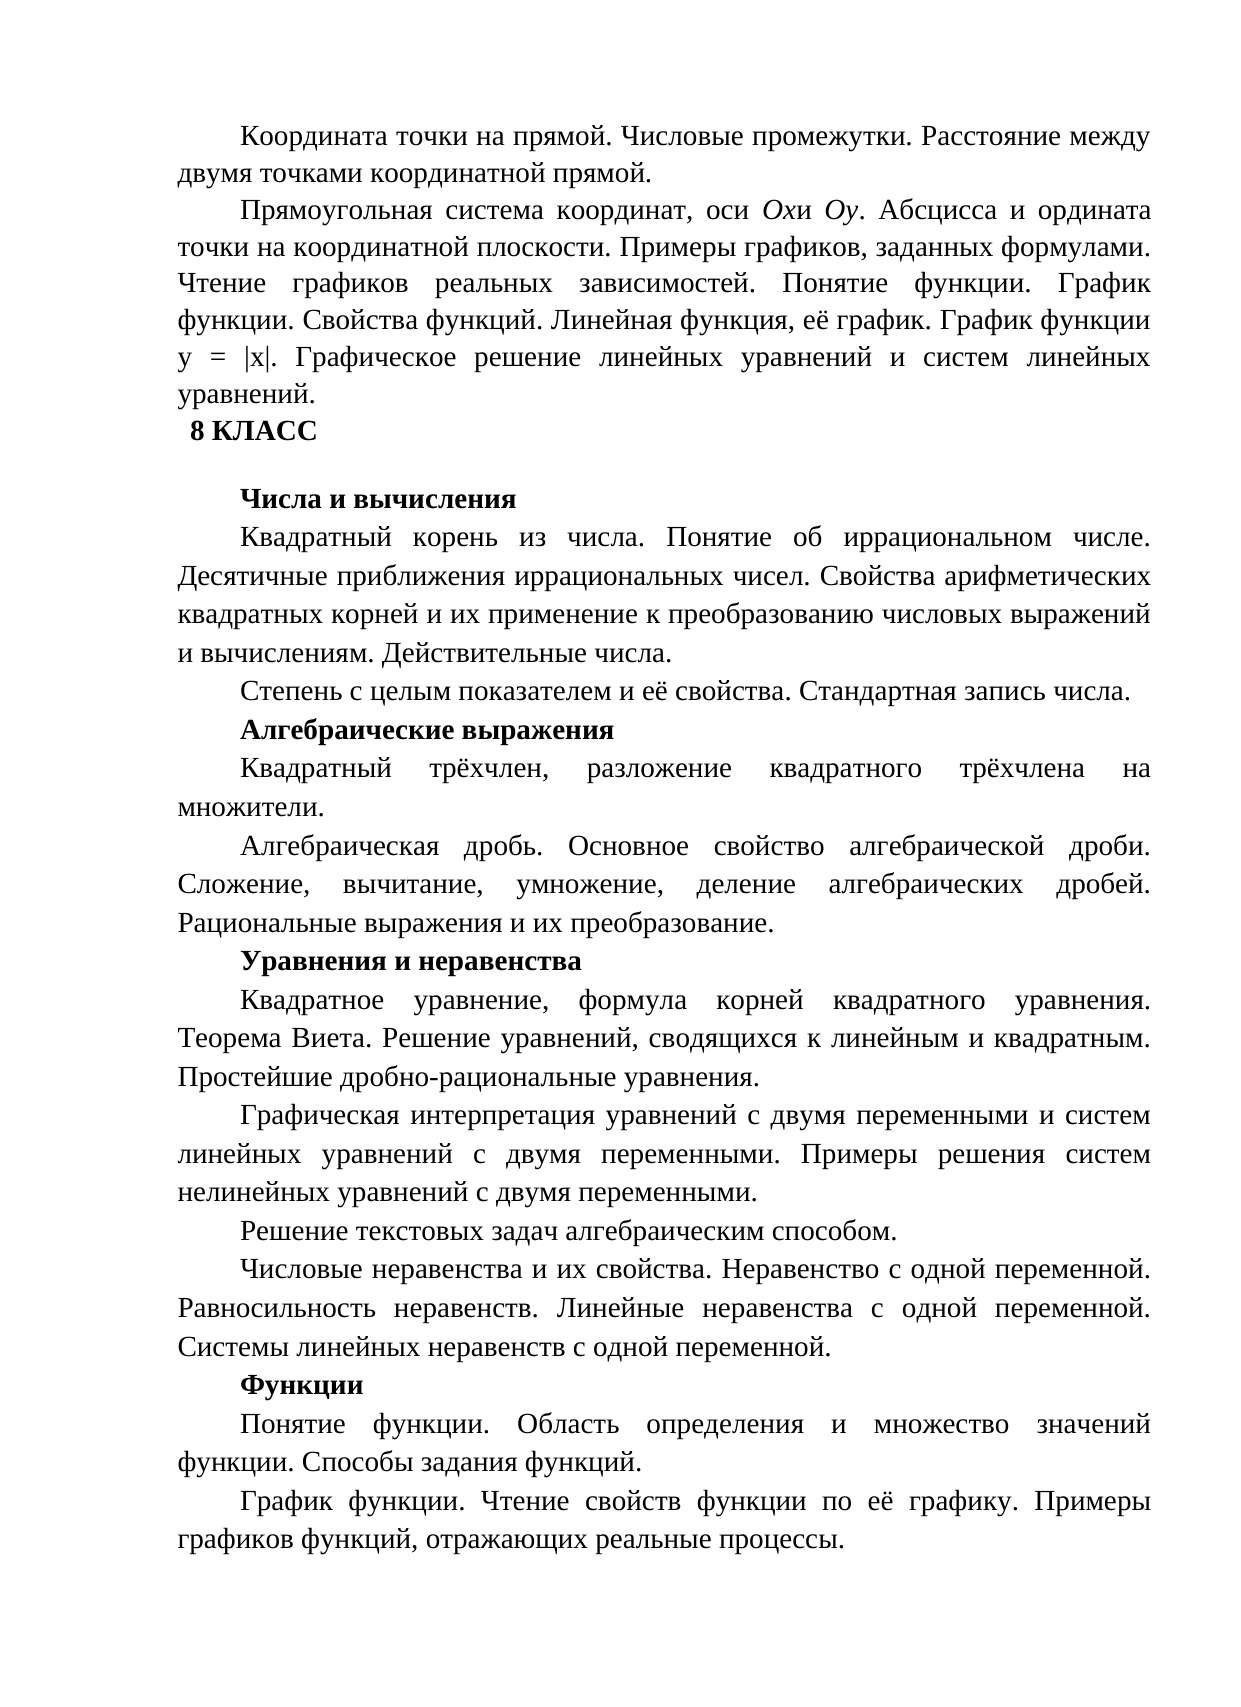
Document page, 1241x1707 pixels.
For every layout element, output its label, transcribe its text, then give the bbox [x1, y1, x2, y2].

text Координата точки на прямой. Числовые промежутки. Расстояние между двумя точками координатной прямой. [177, 118, 1152, 188]
text Квадратный трёхчлен, разложение квадратного трёхчлена на множители. [177, 751, 1152, 823]
text Квадратное уравнение, формула корней квадратного уравнения. Теорема Виета. Решение уравнений, сводящихся к линейным и квадратным. Простейшие дробно-рациональные уравнения. [177, 982, 1152, 1092]
text Алгебраические выражения [177, 712, 1152, 746]
text Решение текстовых задач алгебраическим способом. [177, 1213, 1152, 1247]
text Числовые неравенства и их свойства. Неравенство с одной переменной. Равносильность неравенств. Линейные неравенства с одной переменной. Системы линейных неравенств с одной переменной. [177, 1252, 1152, 1362]
text Графическая интерпретация уравнений с двумя переменными и систем линейных уравнений с двумя переменными. Примеры решения систем нелинейных уравнений с двумя переменными. [177, 1097, 1152, 1208]
text Функции [177, 1367, 1152, 1401]
text Числа и вычисления [177, 481, 1152, 514]
text Уравнения и неравенства [177, 943, 1152, 977]
text 8 КЛАСС [190, 413, 1152, 447]
text Понятие функции. Область определения и множество значений функции. Способы задания функций. [177, 1406, 1152, 1478]
text График функции. Чтение свойств функции по её графику. Примеры графиков функций, отражающих реальные процессы. [177, 1483, 1152, 1555]
text Алгебраическая дробь. Основное свойство алгебраической дроби. Сложение, вычитание, умножение, деление алгебраических дробей. Рациональные выражения и их преобразование. [177, 828, 1152, 938]
text Степень с целым показателем и её свойства. Стандартная запись числа. [177, 673, 1152, 707]
text Квадратный корень из числа. Понятие об иррациональном числе. Десятичные приближения иррациональных чисел. Свойства арифметических квадратных корней и их применение к преобразованию числовых выражений и вычислениям. Действительные числа. [177, 519, 1152, 668]
text Прямоугольная система координат, оси Oxи Oy. Абсцисса и ордината точки на координатной плоскости. Примеры графиков, заданных формулами. Чтение графиков реальных зависимостей. Понятие функции. График функции. Свойства функций. Линейная функция, её график. График функции y = |x|. Графическое решение линейных уравнений и систем линейных уравнений. [177, 192, 1152, 410]
